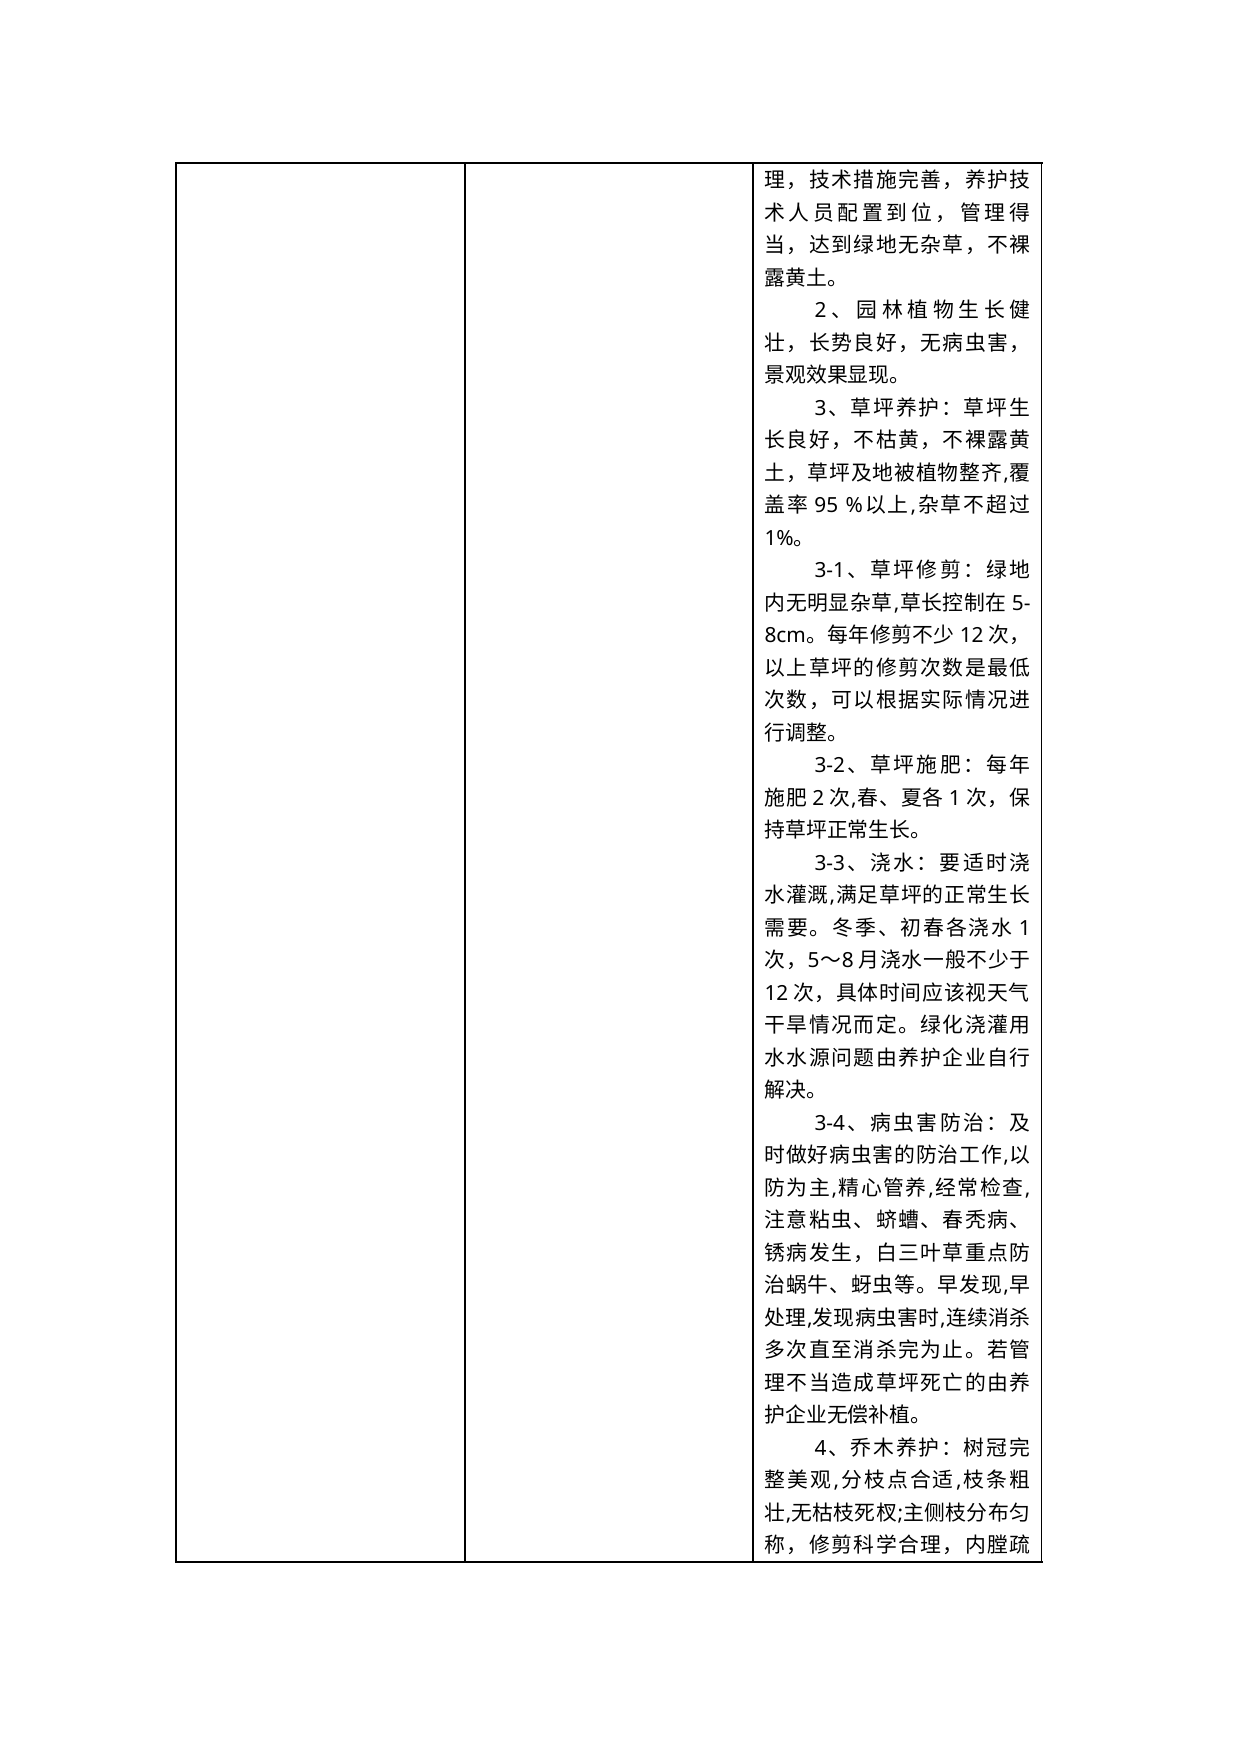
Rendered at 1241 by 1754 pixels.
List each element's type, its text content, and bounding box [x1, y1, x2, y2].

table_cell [754, 164, 1041, 1561]
table_cell [466, 164, 752, 1561]
table_cell 1 [177, 164, 464, 1561]
